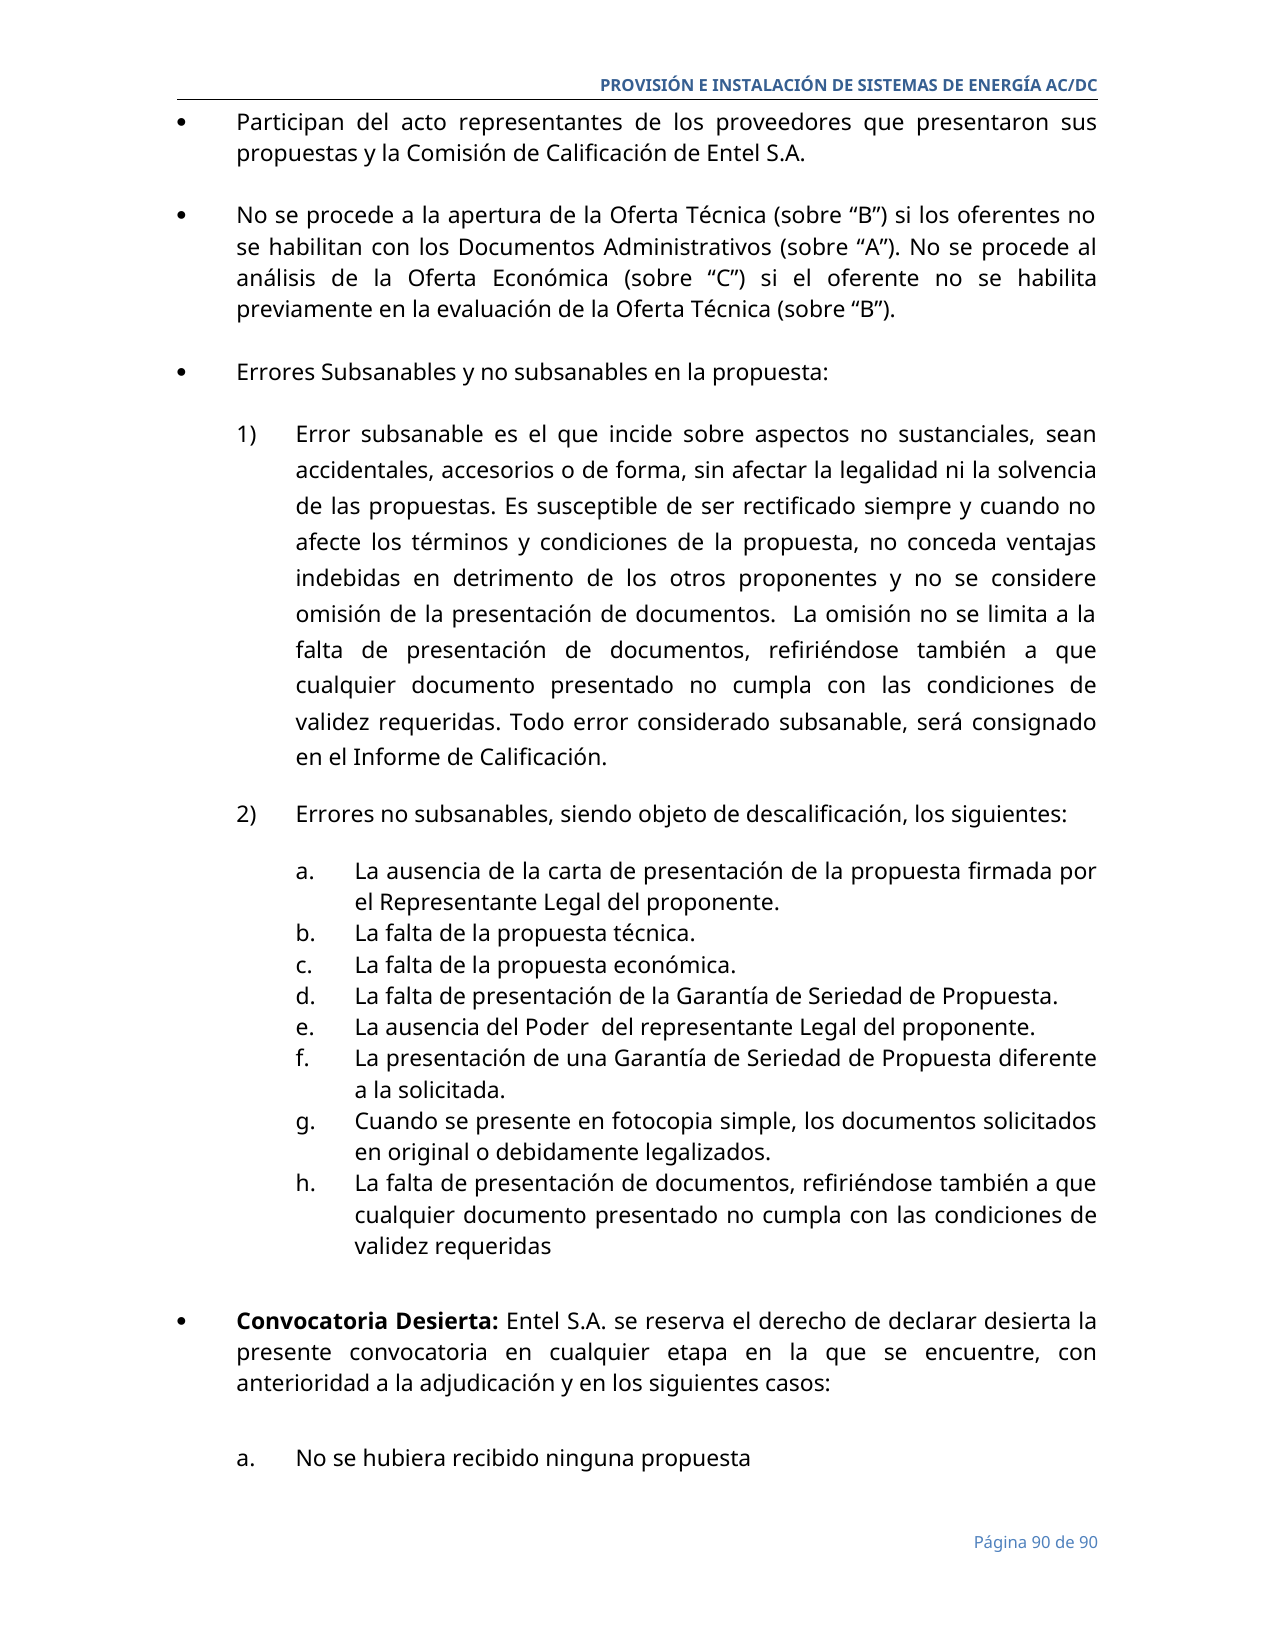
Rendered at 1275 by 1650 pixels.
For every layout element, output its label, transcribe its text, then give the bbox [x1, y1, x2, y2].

list La falta de presentación de documentos, refiriéndose también a que cualquier documento presentado no cumpla con las condiciones de validez requeridas [295, 1167, 1098, 1261]
list Participan del acto representantes de los proveedores que presentaron sus propuestas y la Comisión de Calificación de Entel S.A. [177, 105, 1098, 168]
list Error subsanable es el que incide sobre aspectos no sustanciales, sean accidentales, accesorios o de forma, sin afectar la legalidad ni la solvencia de las propuestas. Es susceptible de ser rectificado siempre y cuando no afecte los términos y condiciones de la propuesta, no conceda ventajas indebidas en detrimento de los otros proponentes y no se considere omisión de la presentación de documentos. La omisión no se limita a la falta de presentación de documentos, refiriéndose también a que cualquier documento presentado no cumpla con las condiciones de validez requeridas. Todo error considerado subsanable, será consignado en el Informe de Calificación. [236, 418, 1098, 773]
list Errores no subsanables, siendo objeto de descalificación, los siguientes: [236, 798, 1098, 829]
list La falta de la propuesta técnica. [295, 917, 1098, 949]
list Errores Subsanables y no subsanables en la propuesta: [177, 355, 1098, 387]
list No se procede a la apertura de la Oferta Técnica (sobre “B”) si los oferentes no se habilitan con los Documentos Administrativos (sobre “A”). No se procede al análisis de la Oferta Económica (sobre “C”) si el oferente no se habilita previamente en la evaluación de la Oferta Técnica (sobre “B”). [177, 199, 1098, 324]
list Convocatoria Desierta: Entel S.A. se reserva el derecho de declarar desierta la presente convocatoria en cualquier etapa en la que se encuentre, con anterioridad a la adjudicación y en los siguientes casos: [177, 1305, 1098, 1399]
list No se hubiera recibido ninguna propuesta [236, 1442, 1098, 1474]
list La falta de la propuesta económica. [295, 949, 1098, 980]
list Cuando se presente en fotocopia simple, los documentos solicitados en original o debidamente legalizados. [295, 1105, 1098, 1167]
list La presentación de una Garantía de Seriedad de Propuesta diferente a la solicitada. [295, 1042, 1098, 1105]
list La ausencia del Poder del representante Legal del proponente. [295, 1011, 1098, 1042]
list La falta de presentación de la Garantía de Seriedad de Propuesta. [295, 980, 1098, 1011]
list La ausencia de la carta de presentación de la propuesta firmada por el Representante Legal del proponente. [295, 855, 1098, 917]
